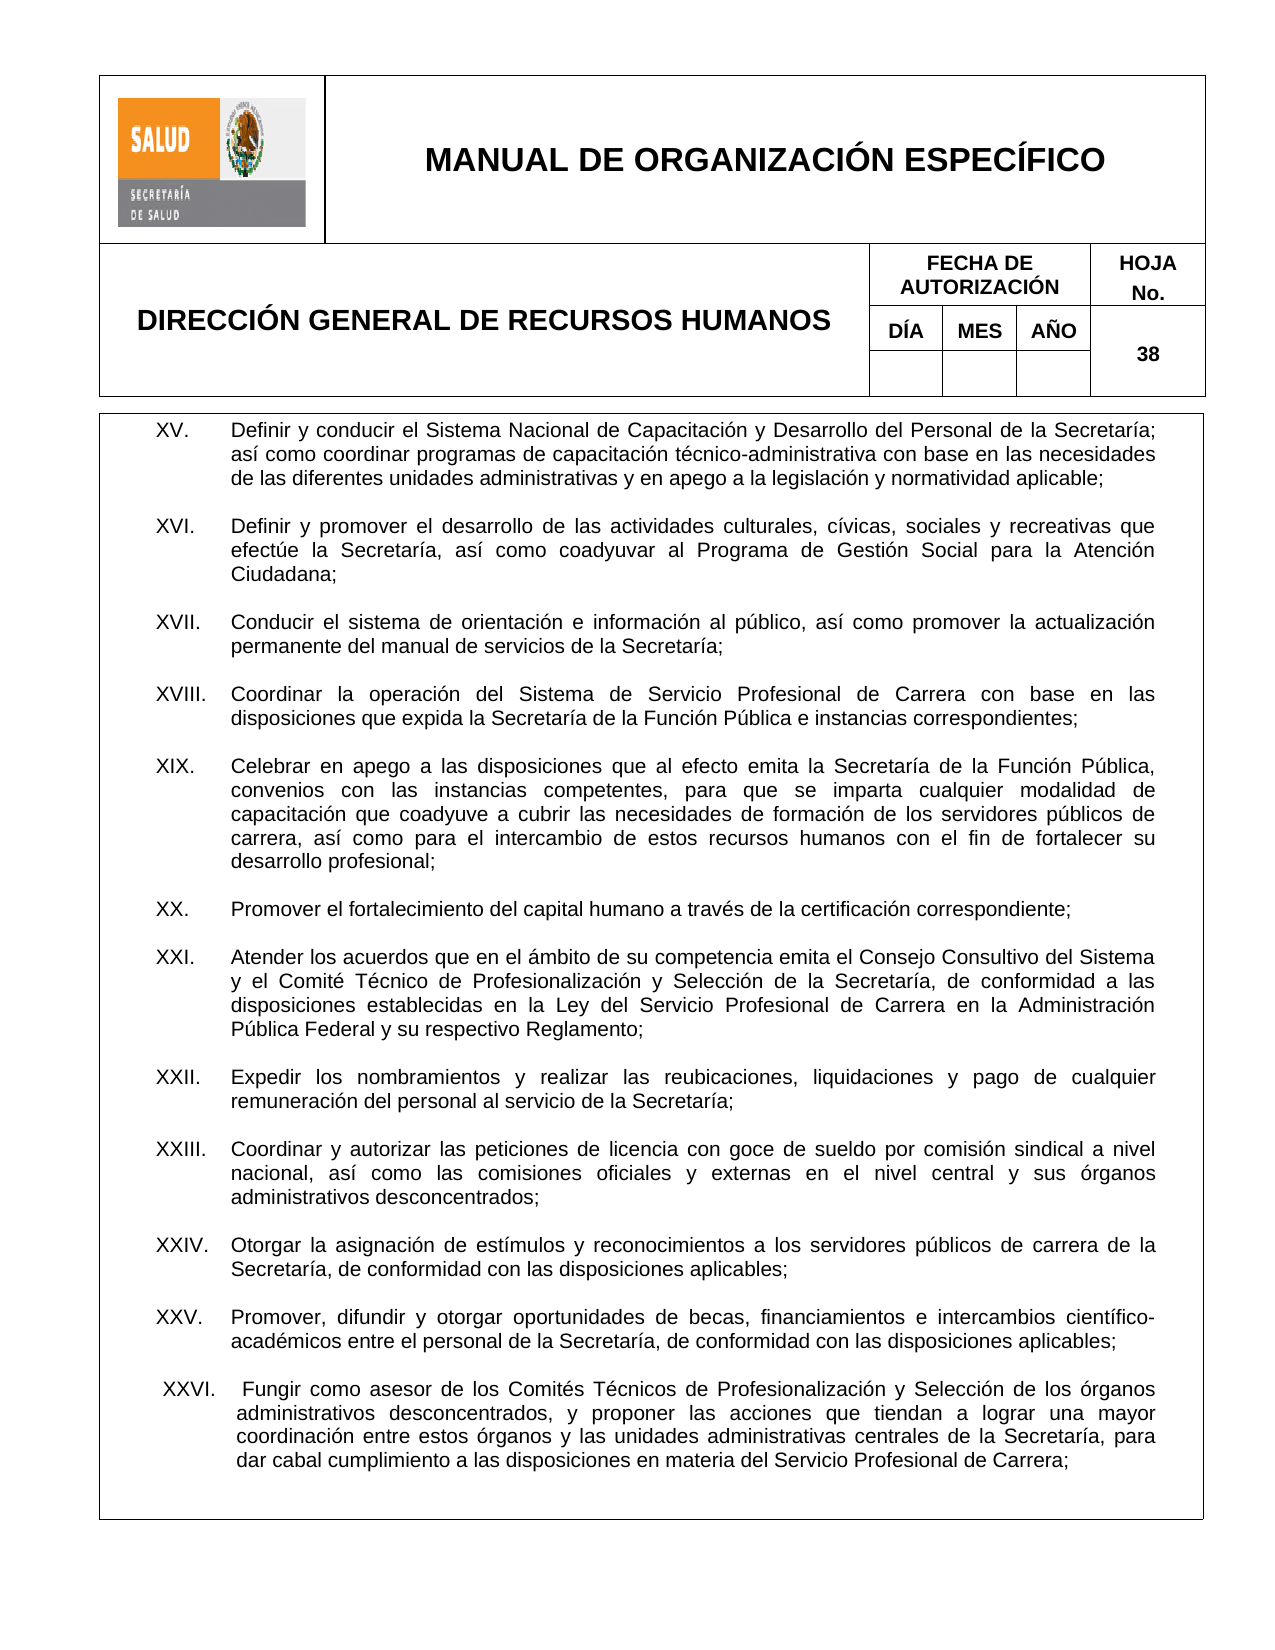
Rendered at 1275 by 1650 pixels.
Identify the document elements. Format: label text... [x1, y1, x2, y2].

list Promover el fortalecimiento del capital humano a través de la certificación correspondiente; [156, 897, 1157, 921]
list Coordinar y autorizar las peticiones de licencia con goce de sueldo por comisión sindical a nivel nacional, así como las comisiones oficiales y externas en el nivel central y sus órganos administrativos desconcentrados; [156, 1137, 1157, 1209]
list Promover, difundir y otorgar oportunidades de becas, financiamientos e intercambios científico-académicos entre el personal de la Secretaría, de conformidad con las disposiciones aplicables; [156, 1304, 1157, 1352]
list Celebrar en apego a las disposiciones que al efecto emita la Secretaría de la Función Pública, convenios con las instancias competentes, para que se imparta cualquier modalidad de capacitación que coadyuve a cubrir las necesidades de formación de los servidores públicos de carrera, así como para el intercambio de estos recursos humanos con el fin de fortalecer su desarrollo profesional; [156, 753, 1157, 873]
list Otorgar la asignación de estímulos y reconocimientos a los servidores públicos de carrera de la Secretaría, de conformidad con las disposiciones aplicables; [156, 1233, 1157, 1281]
list Atender los acuerdos que en el ámbito de su competencia emita el Consejo Consultivo del Sistema y el Comité Técnico de Profesionalización y Selección de la Secretaría, de conformidad a las disposiciones establecidas en la Ley del Servicio Profesional de Carrera en la Administración Pública Federal y su respectivo Reglamento; [156, 945, 1157, 1041]
list Expedir los nombramientos y realizar las reubicaciones, liquidaciones y pago de cualquier remuneración del personal al servicio de la Secretaría; [156, 1065, 1157, 1113]
text XXVI. Fungir como asesor de los Comités Técnicos de Profesionalización y Selección de los órganos administrativos desconcentrados, y proponer las acciones que tiendan a lograr una mayor coordinación entre estos órganos y las unidades administrativas centrales de la Secretaría, para dar cabal cumplimiento a las disposiciones en materia del Servicio Profesional de Carrera; [162, 1376, 1157, 1472]
list Conducir el sistema de orientación e información al público, así como promover la actualización permanente del manual de servicios de la Secretaría; [156, 610, 1157, 658]
list Definir y conducir el Sistema Nacional de Capacitación y Desarrollo del Personal de la Secretaría; así como coordinar programas de capacitación técnico-administrativa con base en las necesidades de las diferentes unidades administrativas y en apego a la legislación y normatividad aplicable; [156, 418, 1157, 490]
list Coordinar la operación del Sistema de Servicio Profesional de Carrera con base en las disposiciones que expida la Secretaría de la Función Pública e instancias correspondientes; [156, 682, 1157, 729]
list Definir y promover el desarrollo de las actividades culturales, cívicas, sociales y recreativas que efectúe la Secretaría, así como coadyuvar al Programa de Gestión Social para la Atención Ciudadana; [156, 514, 1157, 586]
picture [118, 98, 306, 227]
